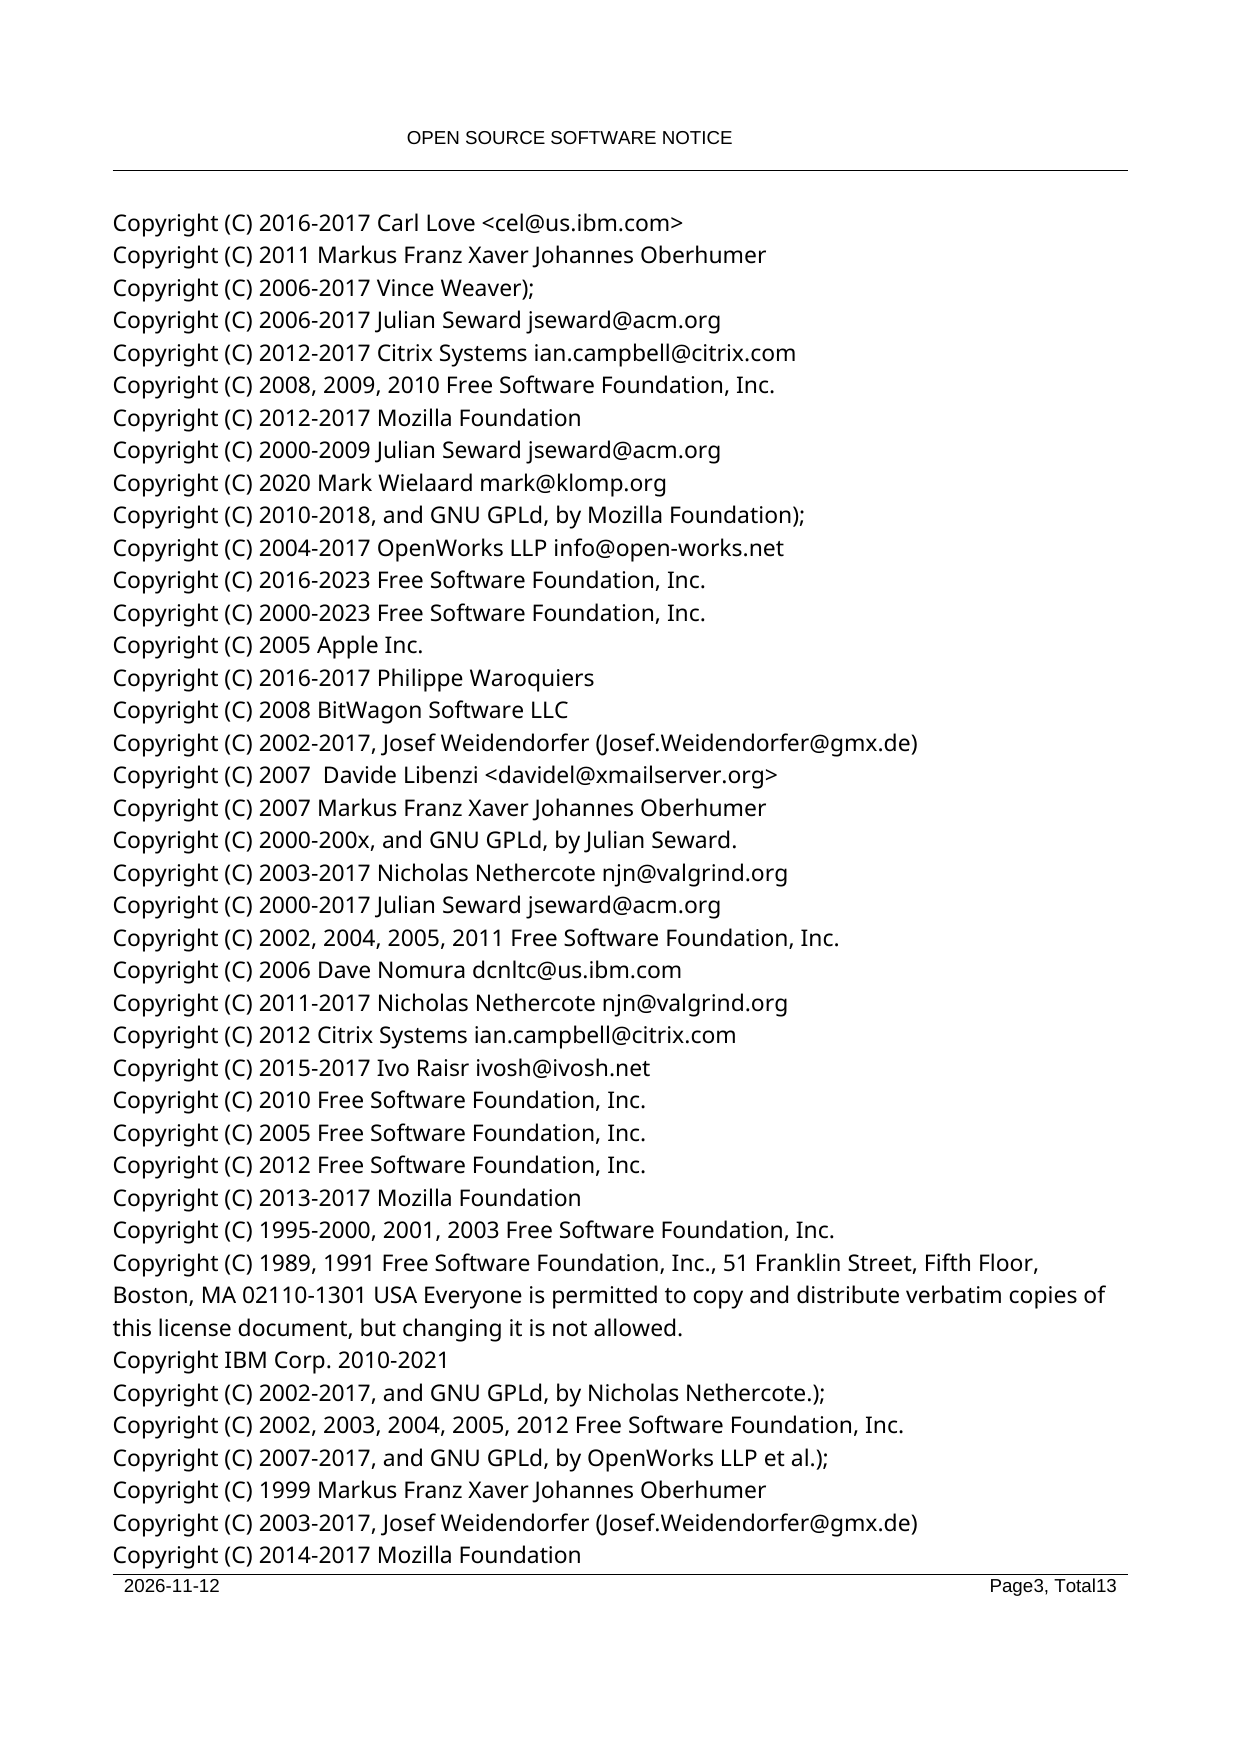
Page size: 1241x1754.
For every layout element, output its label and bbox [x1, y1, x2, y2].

text [112, 206, 1128, 1571]
